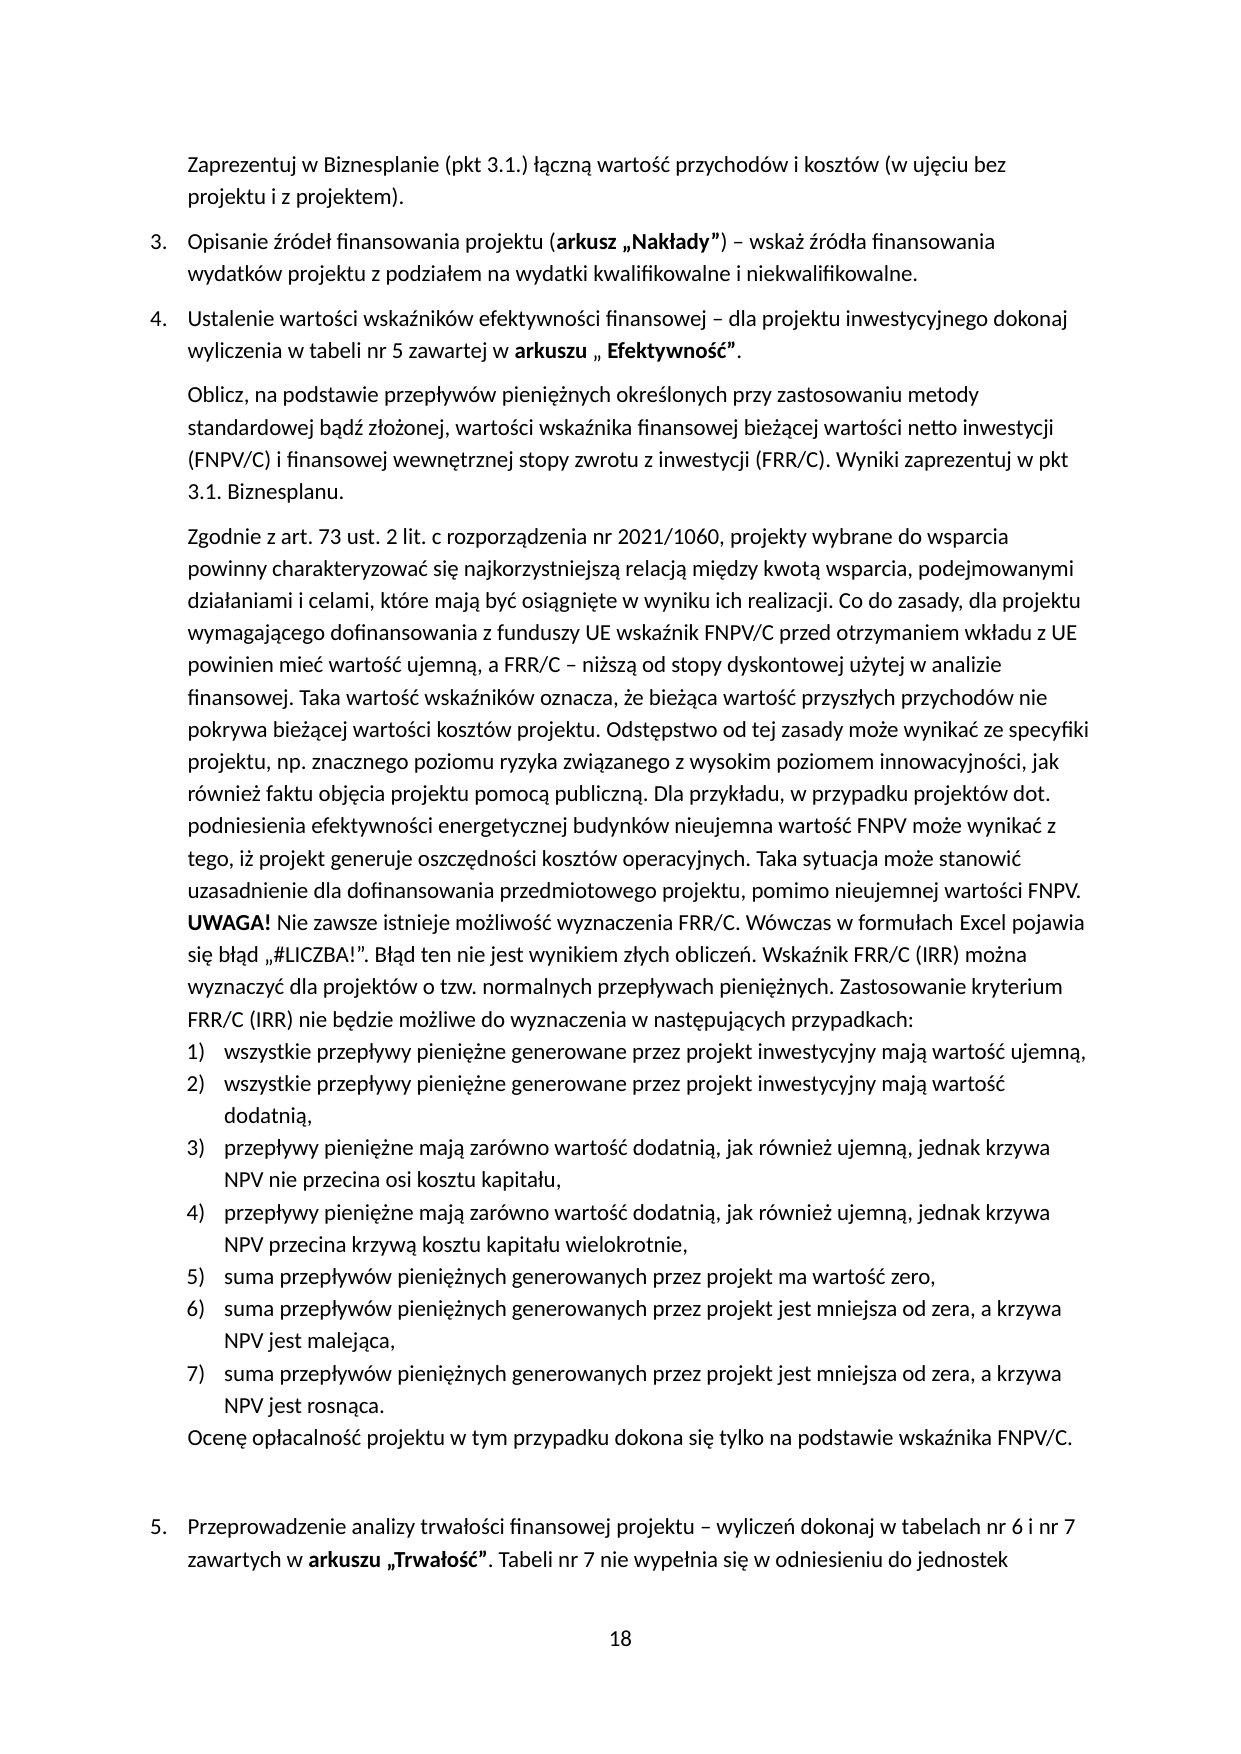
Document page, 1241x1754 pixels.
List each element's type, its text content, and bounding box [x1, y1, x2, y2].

list suma przepływów pieniężnych generowanych przez projekt ma wartość zero, [186, 1262, 1090, 1290]
list przepływy pieniężne mają zarówno wartość dodatnią, jak również ujemną, jednak krzywa NPV nie przecina osi kosztu kapitału, [186, 1133, 1090, 1194]
list Zaprezentuj w Biznesplanie (pkt 3.1.) łączną wartość przychodów i kosztów (w ujęciu bez projektu i z projektem). [187, 150, 1090, 210]
list Ustalenie wartości wskaźników efektywności finansowej – dla projektu inwestycyjnego dokonaj wyliczenia w tabeli nr 5 zawartej w arkuszu „ Efektywność”. [150, 304, 1090, 364]
list wszystkie przepływy pieniężne generowane przez projekt inwestycyjny mają wartość ujemną, [186, 1037, 1090, 1065]
list Oblicz, na podstawie przepływów pieniężnych określonych przy zastosowaniu metody standardowej bądź złożonej, wartości wskaźnika finansowej bieżącej wartości netto inwestycji (FNPV/C) i finansowej wewnętrznej stopy zwrotu z inwestycji (FRR/C). Wyniki zaprezentuj w pkt 3.1. Biznesplanu. [187, 381, 1090, 505]
list przepływy pieniężne mają zarówno wartość dodatnią, jak również ujemną, jednak krzywa NPV przecina krzywą kosztu kapitału wielokrotnie, [186, 1198, 1090, 1258]
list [150, 1512, 1090, 1573]
list Ocenę opłacalność projektu w tym przypadku dokona się tylko na podstawie wskaźnika FNPV/C. [187, 1423, 1090, 1451]
list Zgodnie z art. 73 ust. 2 lit. c rozporządzenia nr 2021/1060, projekty wybrane do wsparcia powinny charakteryzować się najkorzystniejszą relacją między kwotą wsparcia, podejmowanymi działaniami i celami, które mają być osiągnięte w wyniku ich realizacji. Co do zasady, dla projektu wymagającego dofinansowania z funduszy UE wskaźnik FNPV/C przed otrzymaniem wkładu z UE powinien mieć wartość ujemną, a FRR/C – niższą od stopy dyskontowej użytej w analizie finansowej. Taka wartość wskaźników oznacza, że bieżąca wartość przyszłych przychodów nie pokrywa bieżącej wartości kosztów projektu. Odstępstwo od tej zasady może wynikać ze specyfiki projektu, np. znacznego poziomu ryzyka związanego z wysokim poziomem innowacyjności, jak również faktu objęcia projektu pomocą publiczną. Dla przykładu, w przypadku projektów dot. podniesienia efektywności energetycznej budynków nieujemna wartość FNPV może wynikać z tego, iż projekt generuje oszczędności kosztów operacyjnych. Taka sytuacja może stanowić uzasadnienie dla dofinansowania przedmiotowego projektu, pomimo nieujemnej wartości FNPV. [187, 522, 1090, 904]
list suma przepływów pieniężnych generowanych przez projekt jest mniejsza od zera, a krzywa NPV jest malejąca, [186, 1294, 1090, 1354]
list suma przepływów pieniężnych generowanych przez projekt jest mniejsza od zera, a krzywa NPV jest rosnąca. [186, 1359, 1090, 1419]
list wszystkie przepływy pieniężne generowane przez projekt inwestycyjny mają wartość dodatnią, [186, 1069, 1090, 1129]
list UWAGA! Nie zawsze istnieje możliwość wyznaczenia FRR/C. Wówczas w formułach Excel pojawia się błąd „#LICZBA!”. Błąd ten nie jest wynikiem złych obliczeń. Wskaźnik FRR/C (IRR) można wyznaczyć dla projektów o tzw. normalnych przepływach pieniężnych. Zastosowanie kryterium FRR/C (IRR) nie będzie możliwe do wyznaczenia w następujących przypadkach: [187, 908, 1090, 1033]
list Opisanie źródeł finansowania projektu (arkusz „Nakłady”) – wskaż źródła finansowania wydatków projektu z podziałem na wydatki kwalifikowalne i niekwalifikowalne. [150, 227, 1090, 287]
